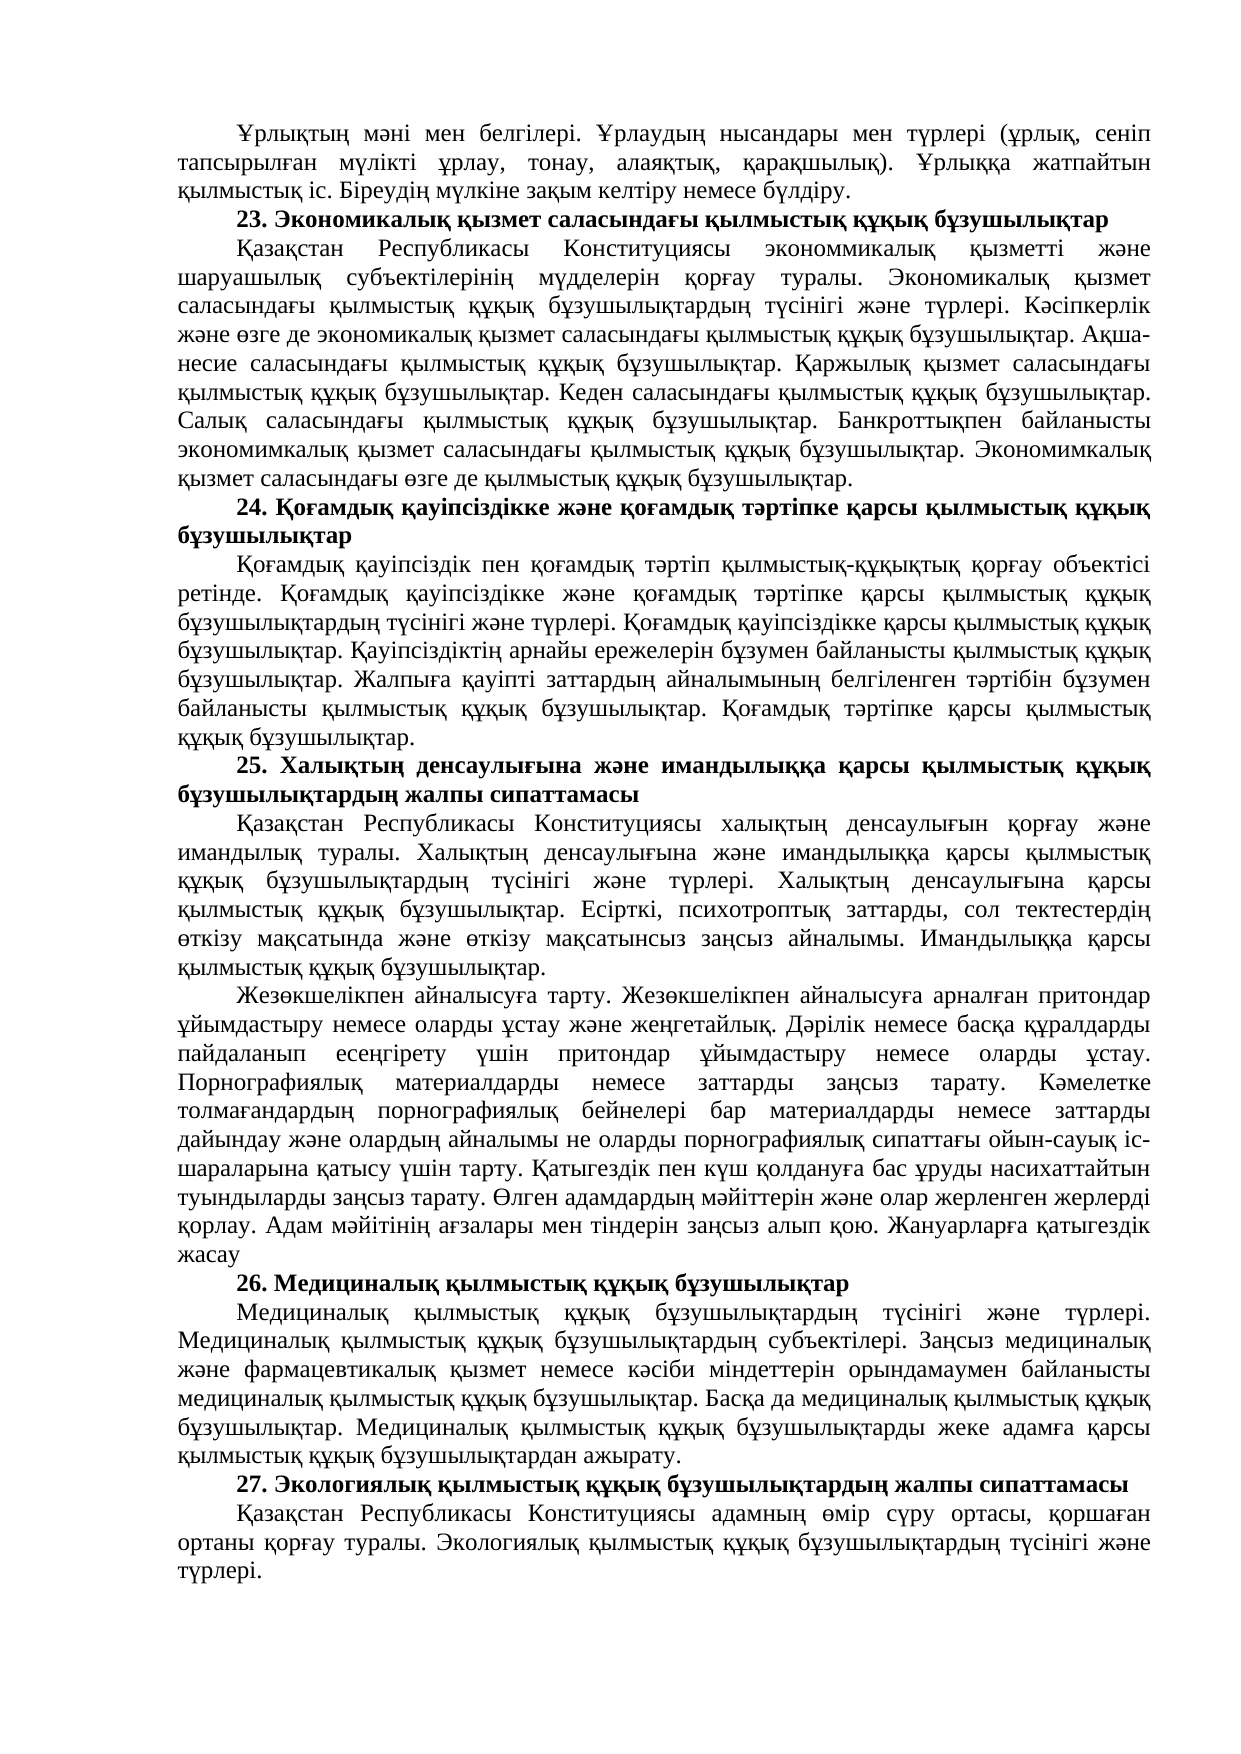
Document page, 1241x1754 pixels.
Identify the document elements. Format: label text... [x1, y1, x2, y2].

text Ұрлықтың мәні мен белгілері. Ұрлаудың нысандары мен түрлері (ұрлық, сеніп тапсырылған мүлікті ұрлау, тонау, алаяқтық, қарақшылық). Ұрлыққа жатпайтын қылмыстық іс. Біреудің мүлкіне зақым келтіру немесе бүлдіру. [177, 118, 1152, 204]
text 23. Экономикалық қызмет саласындағы қылмыстық құқық бұзушылықтар [177, 204, 1152, 233]
text Қоғамдық қауіпсіздік пен қоғамдық тәртіп қылмыстық-құқықтық қорғау объектісі ретінде. Қоғамдық қауіпсіздікке және қоғамдық тәртіпке қарсы қылмыстық құқық бұзушылықтардың түсінігі және түрлері. Қоғамдық қауіпсіздікке қарсы қылмыстық құқық бұзушылықтар. Қауіпсіздіктің арнайы ережелерін бұзумен байланысты қылмыстық құқық бұзушылықтар. Жалпыға қауіпті заттардың айналымының белгіленген тәртібін бұзумен байланысты қылмыстық құқық бұзушылықтар. Қоғамдық тәртіпке қарсы қылмыстық құқық бұзушылықтар. [177, 549, 1152, 751]
text Жезөкшелiкпен айналысуға тарту. Жезөкшелiкпен айналысуға арналған притондар ұйымдастыру немесе оларды ұстау және жеңгетайлық. Дәрiлiк немесе басқа құралдарды пайдаланып есеңгiрету үшiн притондар ұйымдастыру немесе оларды ұстау. Порнографиялық материалдарды немесе заттарды заңсыз тарату. Кәмелетке толмағандардың порнографиялық бейнелерi бар материалдарды немесе заттарды дайындау және олардың айналымы не оларды порнографиялық сипаттағы ойын-сауық iс-шараларына қатысу үшiн тарту. Қатыгездiк пен күш қолдануға бас ұруды насихаттайтын туындыларды заңсыз тарату. Өлген адамдардың мәйiттерiн және олар жерленген жерлердi қорлау. Адам мәйiтiнiң ағзалары мен тiндерiн заңсыз алып қою. Жануарларға қатыгездiк жасау [177, 981, 1152, 1268]
text 27. Экологиялық қылмыстық құқық бұзушылықтардың жалпы сипаттамасы [177, 1469, 1152, 1498]
text Қазақстан Республикасы Конституциясы адамның өмір сүру ортасы, қоршаған ортаны қорғау туралы. Экологиялық қылмыстық құқық бұзушылықтардың түсінігі және түрлері. [177, 1498, 1152, 1584]
text Қазақстан Республикасы Конституциясы халықтың денсаулығын қорғау және имандылық туралы. Халықтың денсаулығына және имандылыққа қарсы қылмыстық құқық бұзушылықтардың түсінігі және түрлері. Халықтың денсаулығына қарсы қылмыстық құқық бұзушылықтар. Есірткі, психотроптық заттарды, сол тектестердің өткізу мақсатында және өткізу мақсатынсыз заңсыз айналымы. Имандылыққа қарсы қылмыстық құқық бұзушылықтар. [177, 808, 1152, 981]
text 26. Медициналық қылмыстық құқық бұзушылықтар [177, 1268, 1152, 1297]
text 25. Халықтың денсаулығына және имандылыққа қарсы қылмыстық құқық бұзушылықтардың жалпы сипаттамасы [177, 751, 1152, 808]
text Қазақстан Республикасы Конституциясы экономмикалық қызметті және шаруашылық субъектілерінің мүдделерін қорғау туралы. Экономикалық қызмет саласындағы қылмыстық құқық бұзушылықтардың түсінігі және түрлері. Кәсіпкерлік және өзге де экономикалық қызмет саласындағы қылмыстық құқық бұзушылықтар. Ақша-несие саласындағы қылмыстық құқық бұзушылықтар. Қаржылық қызмет саласындағы қылмыстық құқық бұзушылықтар. Кеден саласындағы қылмыстық құқық бұзушылықтар. Салық саласындағы қылмыстық құқық бұзушылықтар. Банкроттықпен байланысты экономимкалық қызмет саласындағы қылмыстық құқық бұзушылықтар. Экономимкалық қызмет саласындағы өзге де қылмыстық құқық бұзушылықтар. [177, 233, 1152, 492]
text 24. Қоғамдық қауіпсіздікке және қоғамдық тәртіпке қарсы қылмыстық құқық бұзушылықтар [177, 492, 1152, 549]
text Медициналық қылмыстық құқық бұзушылықтардың түсінігі және түрлері. Медициналық қылмыстық құқық бұзушылықтардың субъектілері. Заңсыз медициналық және фармацевтикалық қызмет немесе кәсіби міндеттерін орындамаумен байланысты медициналық қылмыстық құқық бұзушылықтар. Басқа да медициналық қылмыстық құқық бұзушылықтар. Медициналық қылмыстық құқық бұзушылықтарды жеке адамға қарсы қылмыстық құқық бұзушылықтардан ажырату. [177, 1297, 1152, 1469]
